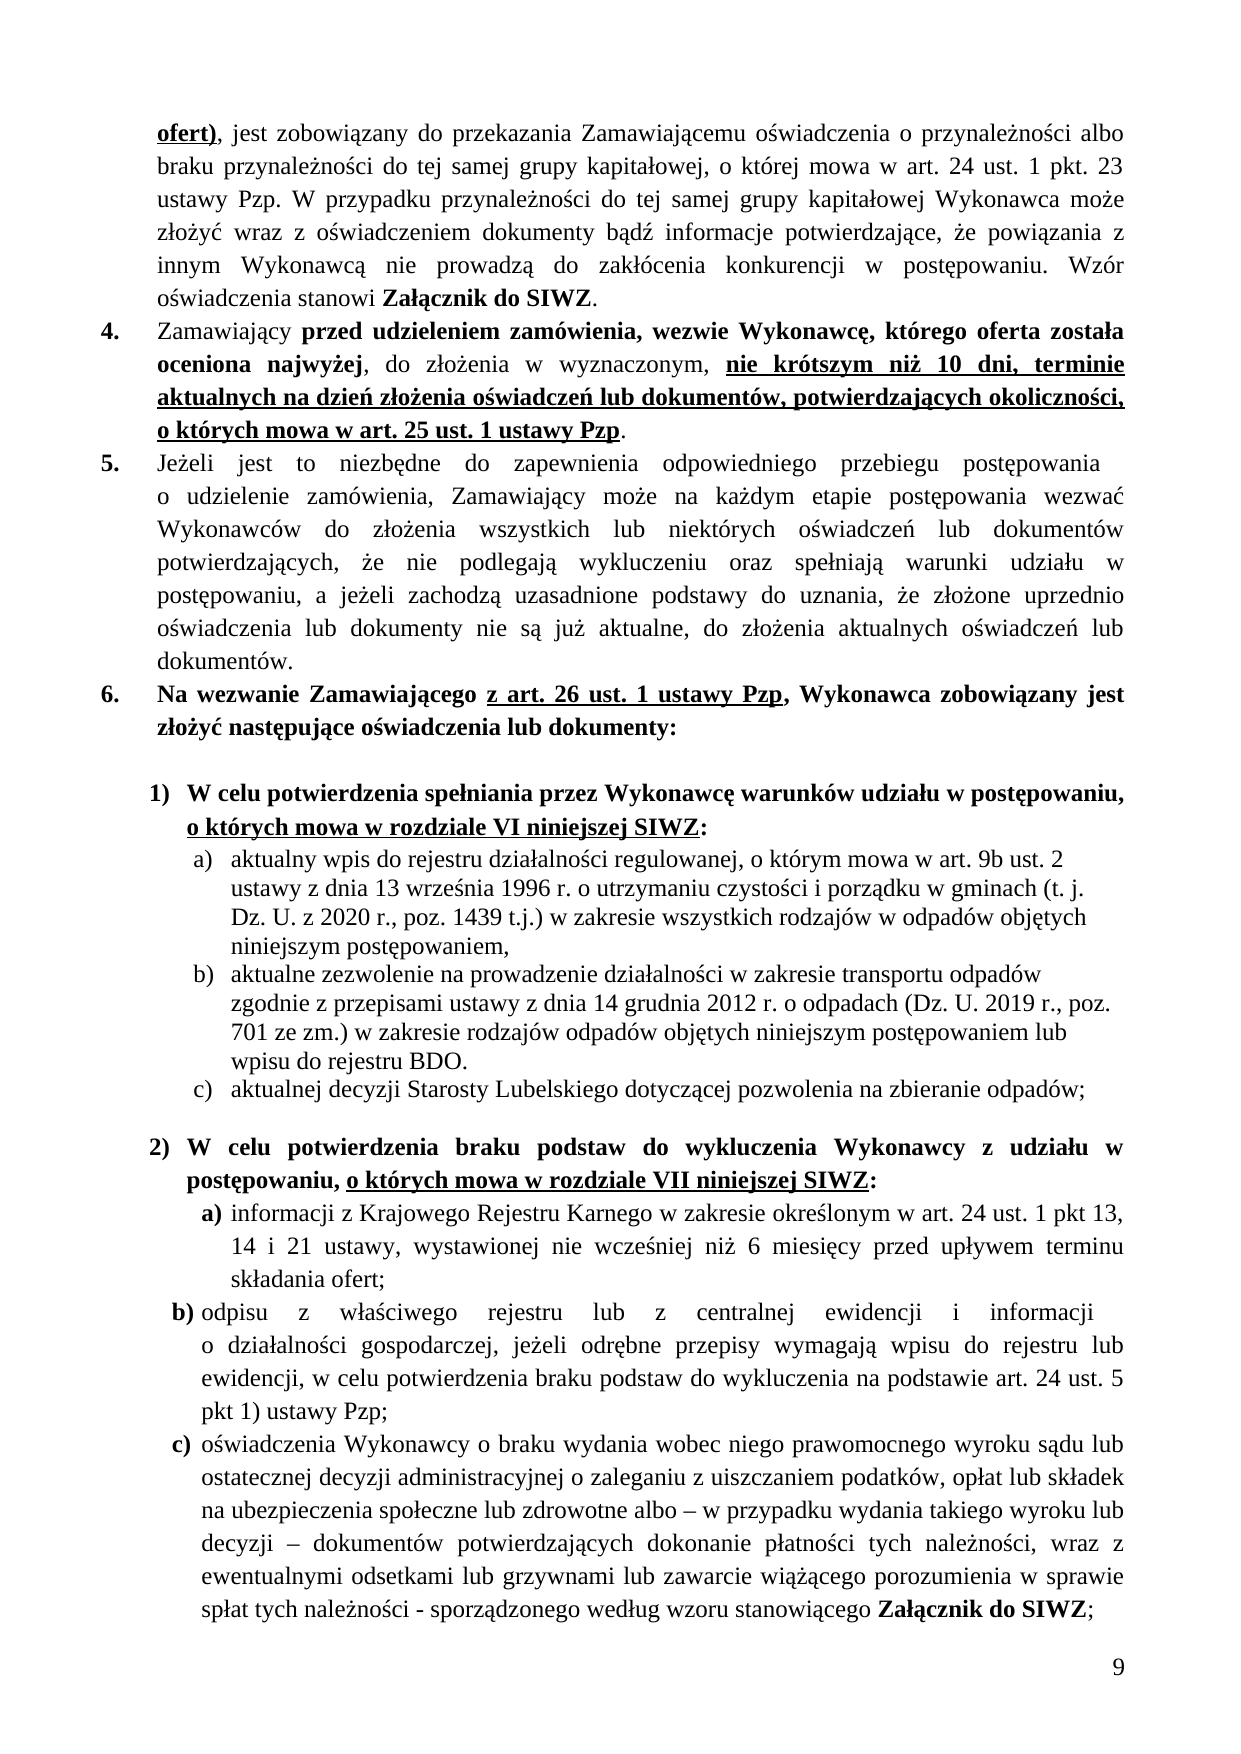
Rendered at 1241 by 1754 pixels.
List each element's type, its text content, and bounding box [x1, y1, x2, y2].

list W celu potwierdzenia spełniania przez Wykonawcę warunków udziału w postępowaniu, o których mowa w rozdziale VI niniejszej SIWZ: [149, 778, 1125, 840]
list Na wezwanie Zamawiającego z art. 26 ust. 1 ustawy Pzp, Wykonawca zobowiązany jest złożyć następujące oświadczenia lub dokumenty: [119, 679, 1125, 741]
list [119, 118, 1125, 312]
list informacji z Krajowego Rejestru Karnego w zakresie określonym w art. 24 ust. 1 pkt 13, ustawy, wystawionej nie wcześniej niż 6 miesięcy przed upływem terminu składania ofert; [201, 1198, 1125, 1293]
list odpisu z właściwego rejestru lub z centralnej ewidencji i informacji o działalności gospodarczej, jeżeli odrębne przepisy wymagają wpisu do rejestru lub ewidencji, w celu potwierdzenia braku podstaw do wykluczenia na podstawie art. 24 ust. 5 pkt 1) ustawy Pzp; [172, 1297, 1125, 1425]
list Zamawiający przed udzieleniem zamówienia, wezwie Wykonawcę, którego oferta została oceniona najwyżej, do złożenia w wyznaczonym, nie krótszym niż 10 dni, terminie aktualnych na dzień złożenia oświadczeń lub dokumentów, potwierdzających okoliczności, o których mowa w art. 25 ust. 1 ustawy Pzp. [119, 316, 1125, 444]
list W celu potwierdzenia braku podstaw do wykluczenia Wykonawcy z udziału w postępowaniu, o których mowa w rozdziale VII niniejszej SIWZ: [149, 1132, 1125, 1194]
list Jeżeli jest to niezbędne do zapewnienia odpowiedniego przebiegu postępowania o udzielenie zamówienia, Zamawiający może na każdym etapie postępowania wezwać Wykonawców do złożenia wszystkich lub niektórych oświadczeń lub dokumentów potwierdzających, że nie podlegają wykluczeniu oraz spełniają warunki udziału w postępowaniu, a jeżeli zachodzą uzasadnione podstawy do uznania, że złożone uprzednio oświadczenia lub dokumenty nie są już aktualne, do złożenia aktualnych oświadczeń lub dokumentów. [119, 448, 1125, 675]
list aktualnej decyzji Starosty Lubelskiego dotyczącej pozwolenia na zbieranie odpadów; [193, 1074, 1125, 1103]
list aktualny wpis do rejestru działalności regulowanej, o którym mowa w art. 9b ust. 2 ustawy z dnia o utrzymaniu czystości i porządku w gminach (t. j. Dz. U. z 2020 r., poz. 1439 t.j.) w zakresie wszystkich rodzajów w odpadów objętych niniejszym postępowaniem, [193, 844, 1125, 959]
list oświadczenia Wykonawcy o braku wydania wobec niego prawomocnego wyroku sądu lub ostatecznej decyzji administracyjnej o zaleganiu z uiszczaniem podatków, opłat lub składek na ubezpieczenia społeczne lub zdrowotne albo – w przypadku wydania takiego wyroku lub decyzji – dokumentów potwierdzających dokonanie płatności tych należności, wraz z ewentualnymi odsetkami lub grzywnami lub zawarcie wiążącego porozumienia w sprawie spłat tych należności - sporządzonego według wzoru stanowiącego Załącznik do SIWZ; [172, 1429, 1125, 1623]
list aktualne zezwolenie na prowadzenie działalności w zakresie transportu odpadów zgodnie z przepisami ustawy z dnia o odpadach (Dz. U. 2019 r., poz. 701 ze zm.) w zakresie rodzajów odpadów objętych niniejszym postępowaniem lub wpisu do rejestru BDO. [193, 959, 1125, 1074]
